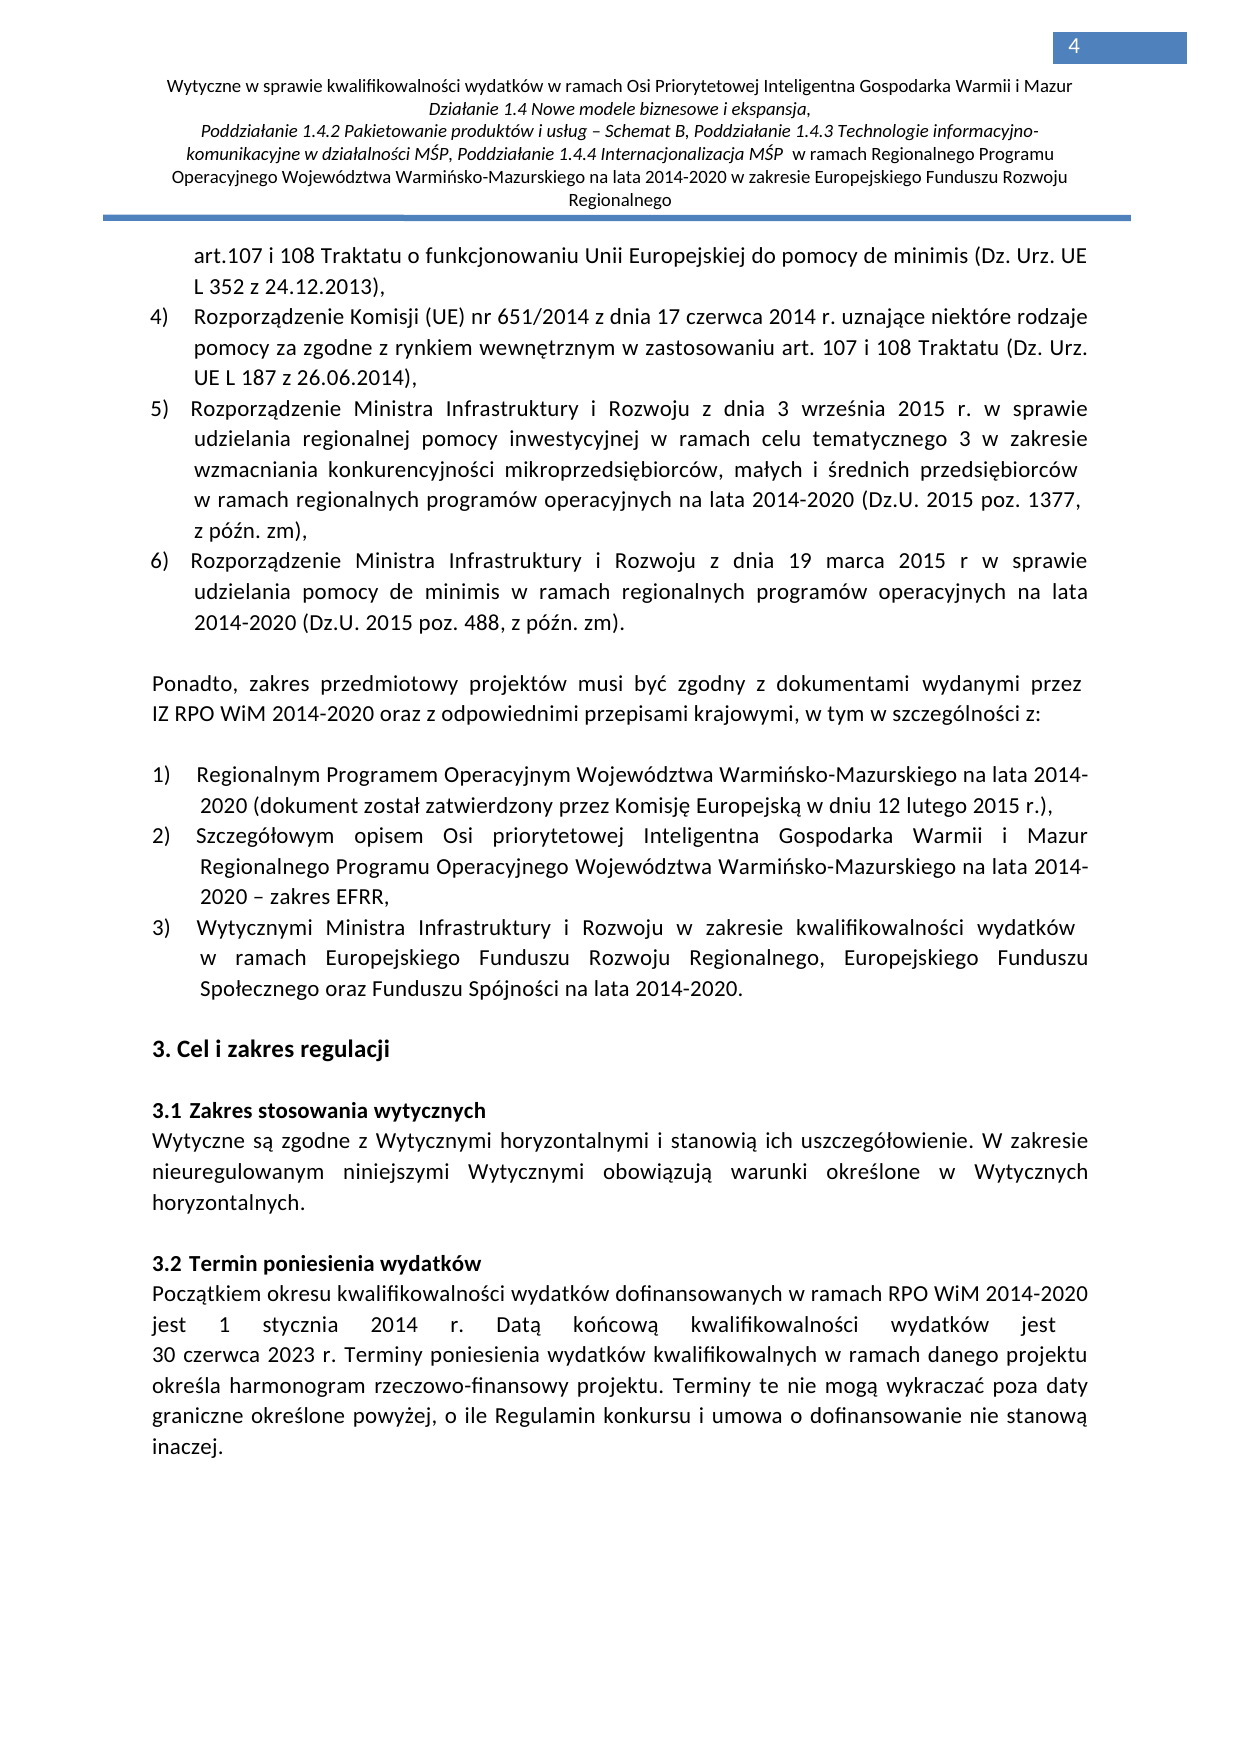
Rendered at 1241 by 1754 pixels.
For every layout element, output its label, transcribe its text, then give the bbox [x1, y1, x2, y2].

text Ponadto, zakres przedmiotowy projektów musi być zgodny z dokumentami wydanymi przez IZ RPO WiM 2014-2020 oraz z odpowiednimi przepisami krajowymi, w tym w szczególności z: [152, 667, 1092, 728]
list Szczegółowym opisem Osi priorytetowej Inteligentna Gospodarka Warmii i Mazur Regionalnego Programu Operacyjnego Województwa Warmińsko-Mazurskiego na lata 2014-2020 – zakres EFRR, [152, 819, 1090, 911]
text Wytyczne są zgodne z Wytycznymi horyzontalnymi i stanowią ich uszczegółowienie. W zakresie nieuregulowanym niniejszymi Wytycznymi obowiązują warunki określone w Wytycznych horyzontalnych. [152, 1124, 1090, 1216]
list Zakres stosowania wytycznych [152, 1094, 1092, 1124]
list Cel i zakres regulacji [152, 1033, 1092, 1063]
list Regionalnym Programem Operacyjnym Województwa Warmińsko-Mazurskiego na lata 2014-2020 (dokument został zatwierdzony przez Komisję Europejską w dniu 12 lutego 2015 r.), [152, 758, 1090, 819]
text Początkiem okresu kwalifikowalności wydatków dofinansowanych w ramach RPO WiM 2014-2020 jest 1 stycznia 2014 r. Datą końcową kwalifikowalności wydatków jest 30 czerwca 2023 r. Terminy poniesienia wydatków kwalifikowalnych w ramach danego projektu określa harmonogram rzeczowo-finansowy projektu. Terminy te nie mogą wykraczać poza daty graniczne określone powyżej, o ile Regulamin konkursu i umowa o dofinansowanie nie stanową inaczej. [152, 1277, 1090, 1460]
list Rozporządzenie Ministra Infrastruktury i Rozwoju z dnia 19 marca 2015 r w sprawie udzielania pomocy de minimis w ramach regionalnych programów operacyjnych na lata 2014-2020 (Dz.U. 2015 poz. 488, z późn. zm). [150, 544, 1090, 636]
list Termin poniesienia wydatków [152, 1247, 1092, 1277]
list Wytycznymi Ministra Infrastruktury i Rozwoju w zakresie kwalifikowalności wydatków w ramach Europejskiego Funduszu Rozwoju Regionalnego, Europejskiego Funduszu Społecznego oraz Funduszu Spójności na lata 2014-2020. [152, 911, 1090, 1002]
list Rozporządzenie Ministra Infrastruktury i Rozwoju z dnia 3 września 2015 r. w sprawie udzielania regionalnej pomocy inwestycyjnej w ramach celu tematycznego 3 w zakresie wzmacniania konkurencyjności mikroprzedsiębiorców, małych i średnich przedsiębiorców w ramach regionalnych programów operacyjnych na lata 2014-2020 (Dz.U. 2015 poz. 1377, z późn. zm), [150, 392, 1090, 544]
list Rozporządzenie Komisji (UE) nr 651/2014 z dnia 17 czerwca 2014 r. uznające niektóre rodzaje pomocy za zgodne z rynkiem wewnętrznym w zastosowaniu art. 107 i 108 Traktatu (Dz. Urz. UE L 187 z 26.06.2014), [150, 300, 1090, 392]
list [150, 239, 1090, 300]
